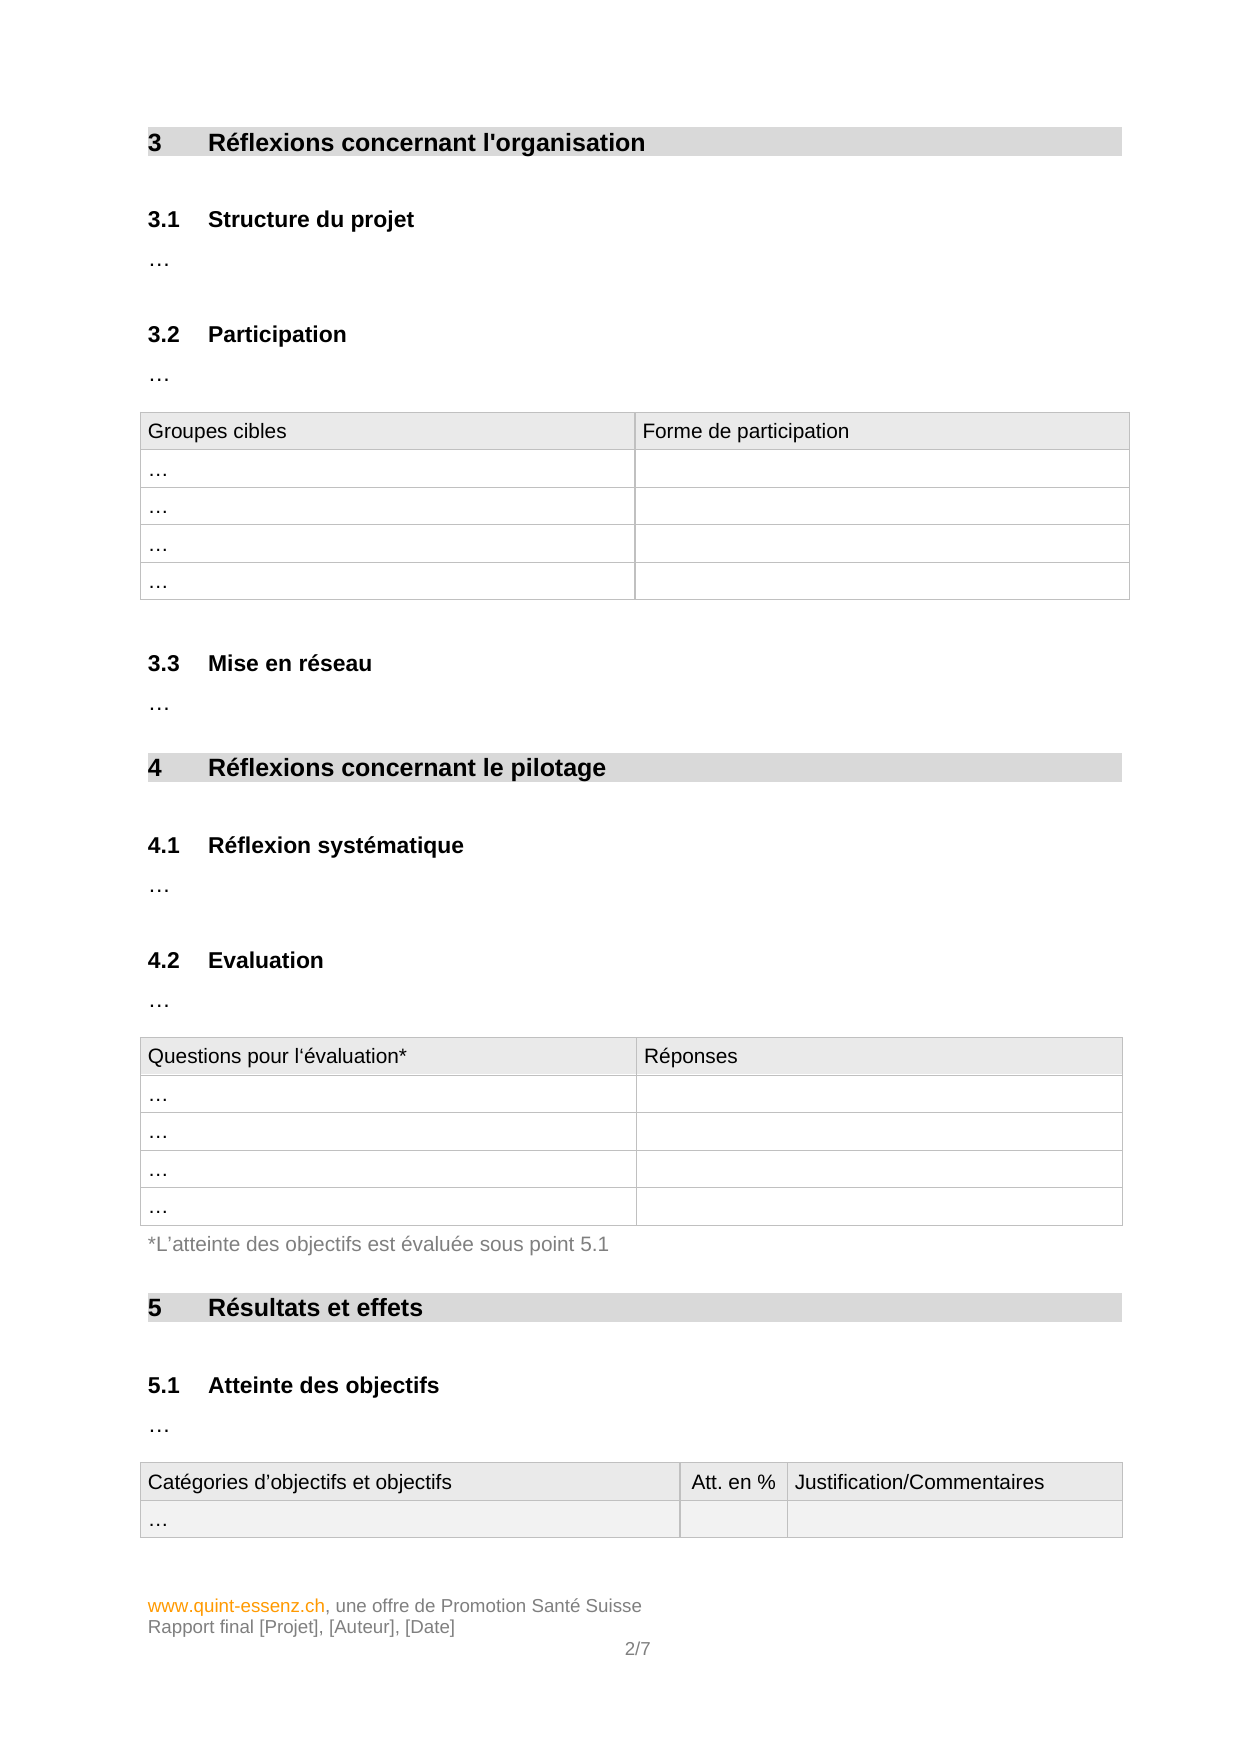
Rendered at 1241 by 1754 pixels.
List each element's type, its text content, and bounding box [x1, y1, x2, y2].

table_cell … [141, 563, 634, 599]
table_cell … [141, 1501, 679, 1537]
table_cell [681, 1501, 787, 1537]
table_cell [636, 525, 1129, 562]
table_cell … [141, 1113, 636, 1149]
table_header Groupes cibles [141, 413, 634, 449]
subtitle Réflexion systématique [148, 832, 1122, 858]
table_header Catégories d’objectifs et objectifs [141, 1463, 679, 1500]
subtitle Réflexions concernant l'organisation [148, 127, 1122, 156]
table_header Questions pour l‘évaluation* [141, 1038, 636, 1074]
table_cell [637, 1113, 1122, 1149]
subtitle Atteinte des objectifs [148, 1372, 1122, 1398]
table_cell [636, 488, 1129, 524]
table_header Att. en % [681, 1463, 787, 1500]
subtitle Réflexions concernant le pilotage [148, 753, 1122, 782]
text … [148, 986, 1122, 1012]
text … [148, 360, 1122, 387]
table_cell [636, 563, 1129, 599]
subtitle Structure du projet [148, 206, 1122, 233]
text … [148, 245, 1122, 271]
text *L’atteinte des objectifs est évaluée sous point 5.1 [148, 1232, 1122, 1256]
text … [148, 871, 1122, 897]
table_cell … [141, 1188, 636, 1224]
text … [148, 689, 1122, 715]
table_cell … [141, 525, 634, 562]
table_header Forme de participation [636, 413, 1129, 449]
subtitle Mise en réseau [148, 650, 1122, 677]
table_header Réponses [637, 1038, 1122, 1074]
table_cell [637, 1076, 1122, 1112]
table_cell [637, 1151, 1122, 1187]
subtitle Evaluation [148, 947, 1122, 973]
table_cell … [141, 1151, 636, 1187]
text … [148, 1411, 1122, 1437]
table_cell [637, 1188, 1122, 1224]
table_cell [636, 450, 1129, 487]
subtitle Résultats et effets [148, 1293, 1122, 1322]
table_cell [788, 1501, 1122, 1537]
table_cell … [141, 1076, 636, 1112]
table_cell … [141, 488, 634, 524]
subtitle Participation [148, 321, 1122, 348]
table_cell … [141, 450, 634, 487]
table_header Justification/Commentaires [788, 1463, 1122, 1500]
